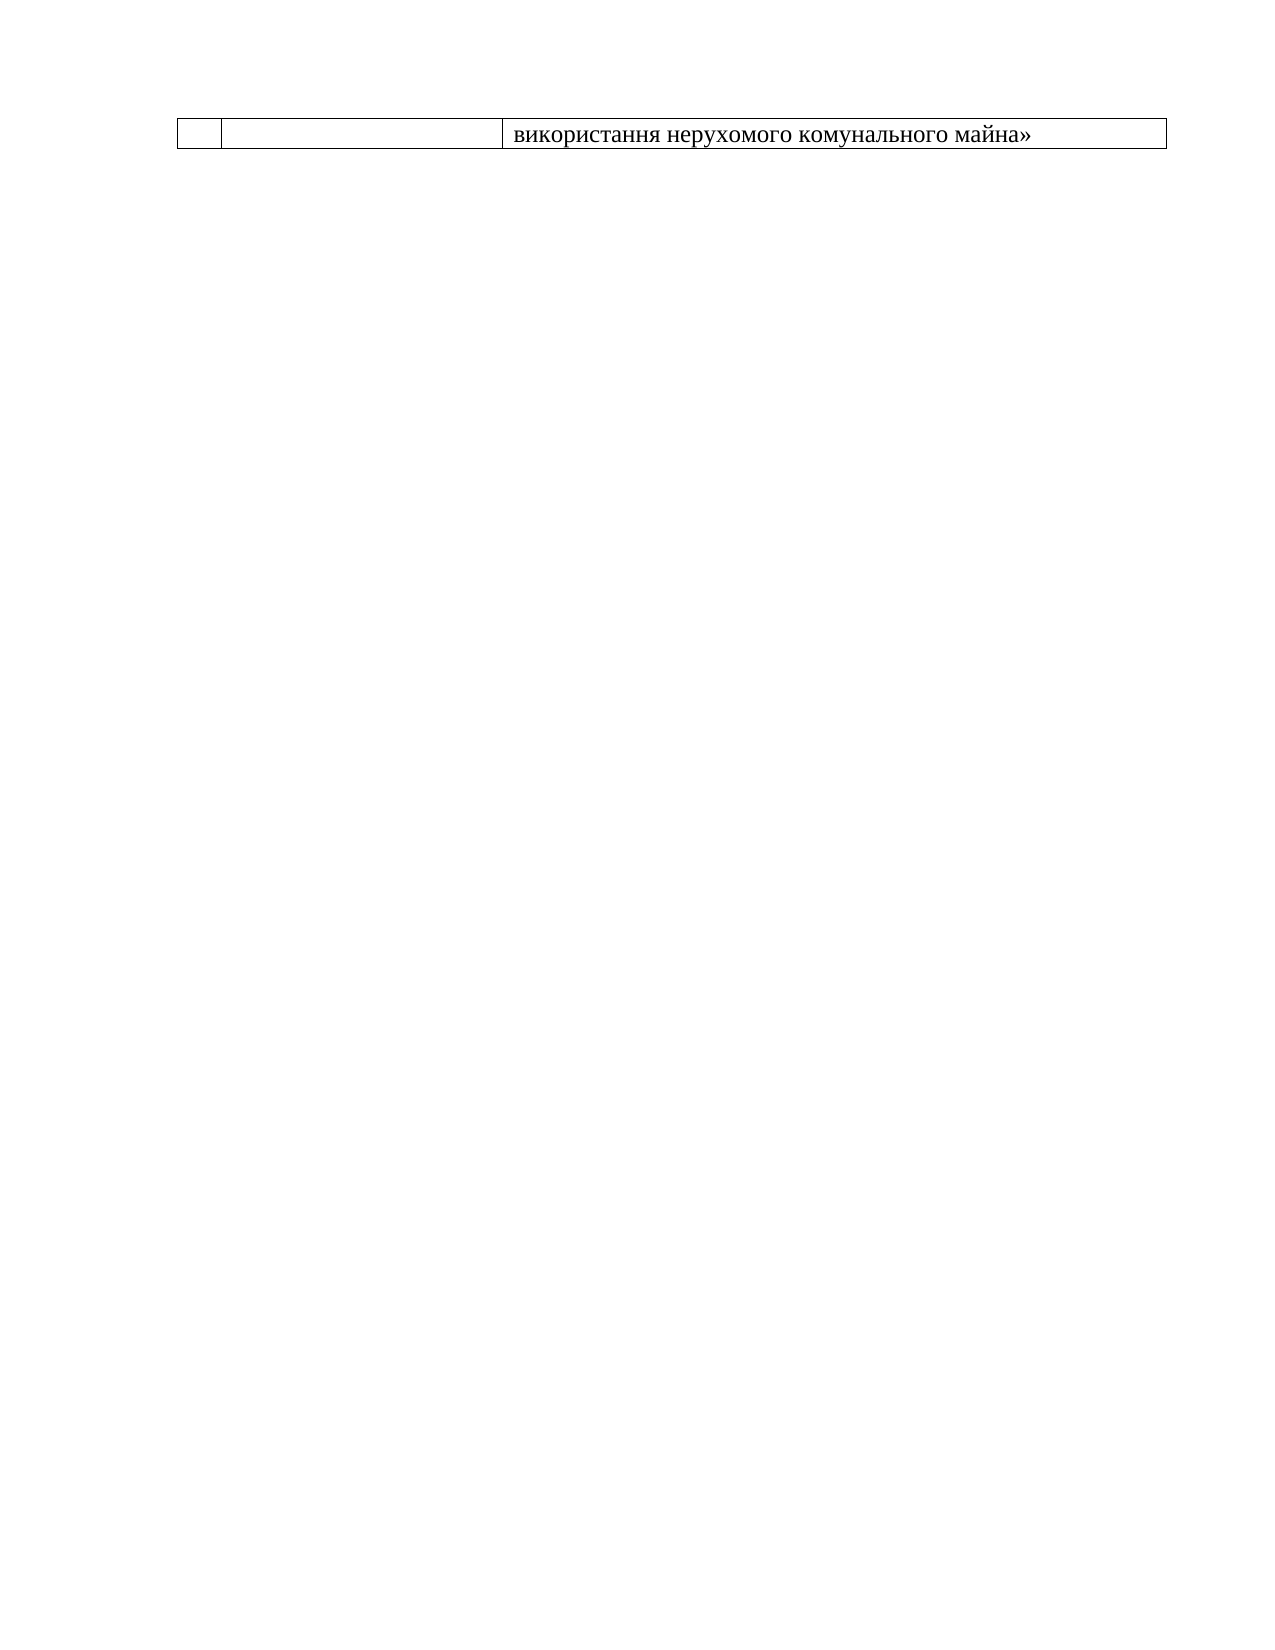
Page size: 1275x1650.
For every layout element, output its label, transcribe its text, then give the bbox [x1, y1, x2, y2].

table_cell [222, 119, 502, 148]
table_cell 7. [178, 119, 221, 148]
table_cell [503, 119, 1166, 148]
